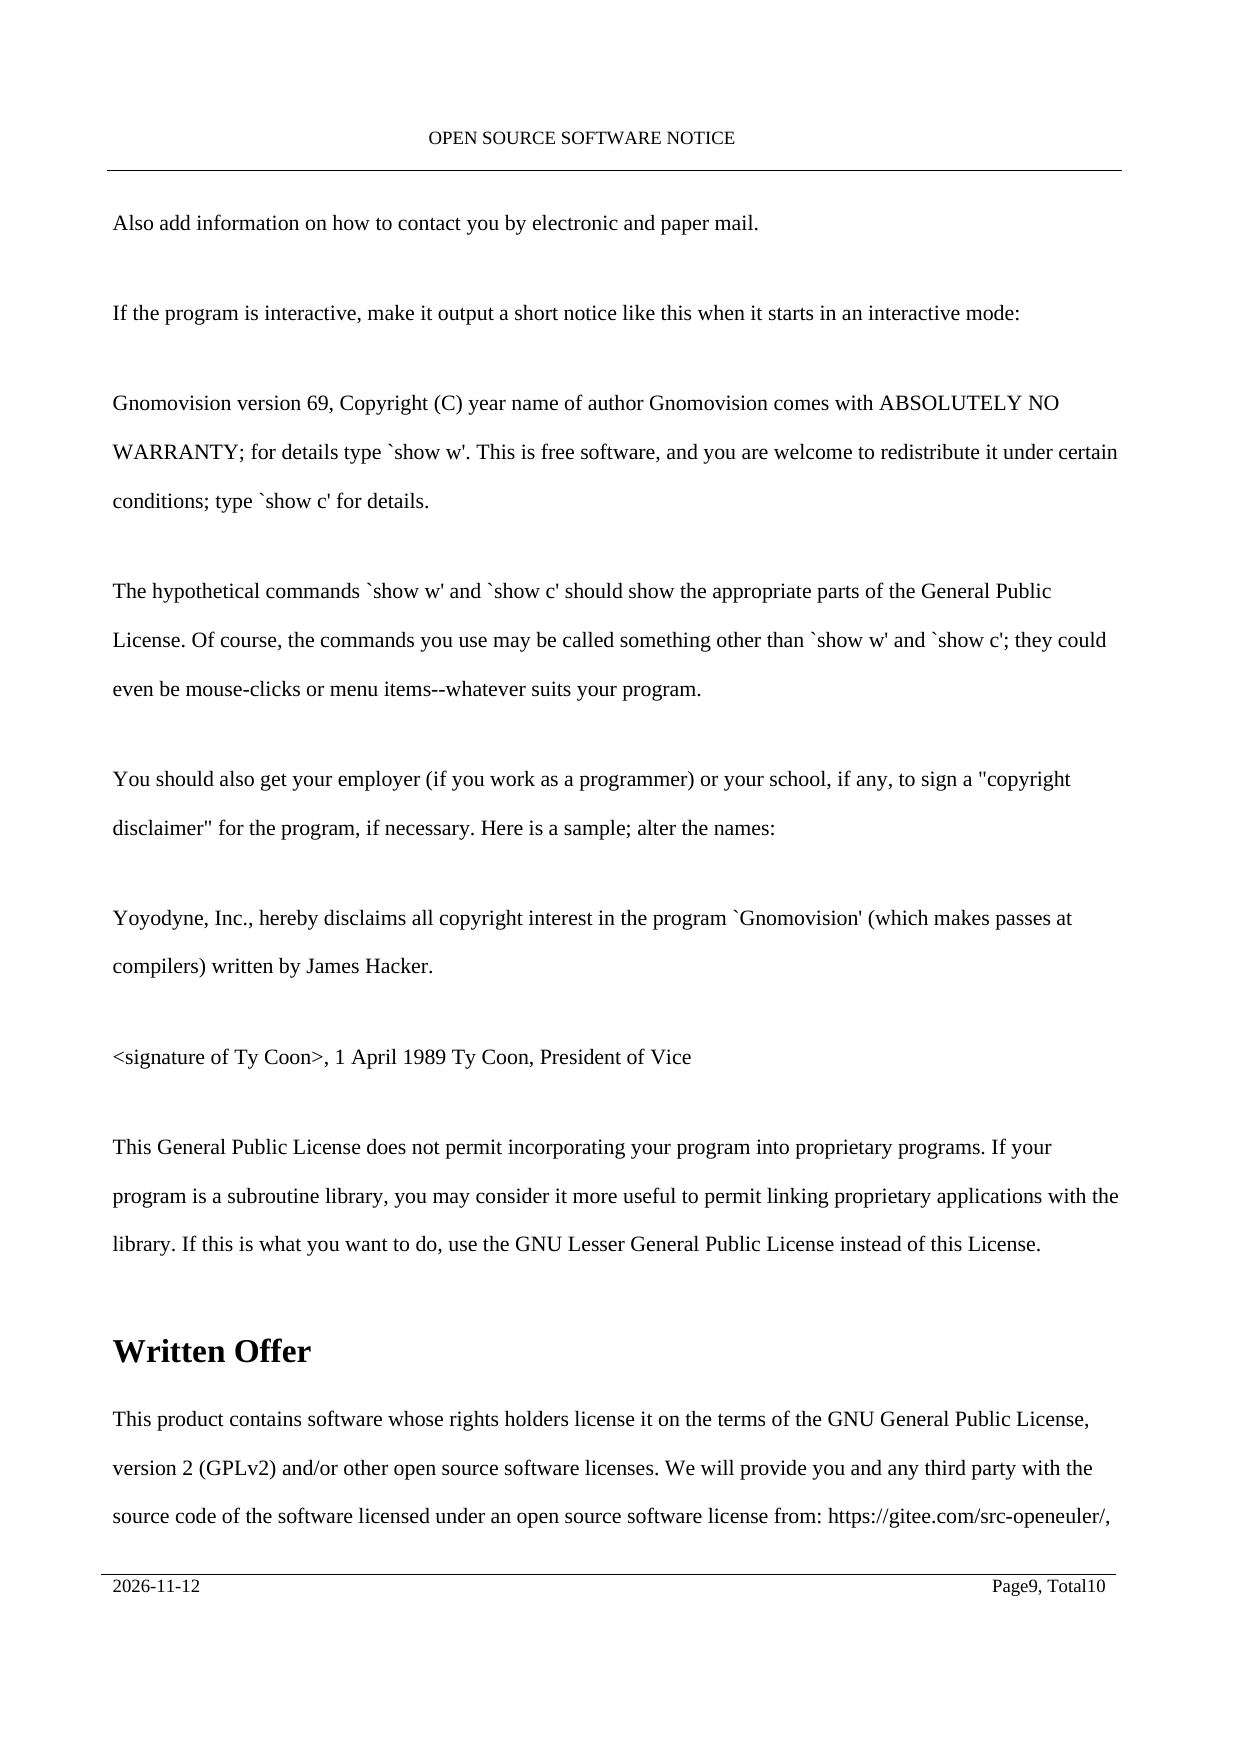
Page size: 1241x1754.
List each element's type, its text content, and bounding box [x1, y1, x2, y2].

text Written Offer [112, 1318, 1128, 1383]
text If the program is interactive, make it output a short notice like this when it starts in an interactive mode: [112, 297, 1128, 329]
text <signature of Ty Coon>, 1 April 1989 Ty Coon, President of Vice [112, 1040, 1128, 1073]
text Also add information on how to contact you by electronic and paper mail. [112, 206, 1128, 239]
text Yoyodyne, Inc., hereby disclaims all copyright interest in the program `Gnomovision' (which makes passes at compilers) written by James Hacker. [112, 901, 1128, 982]
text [112, 1402, 1128, 1532]
text This General Public License does not permit incorporating your program into proprietary programs. If your program is a subroutine library, you may consider it more useful to permit linking proprietary applications with the library. If this is what you want to do, use the GNU Lesser General Public License instead of this License. [112, 1130, 1128, 1260]
text You should also get your employer (if you work as a programmer) or your school, if any, to sign a "copyright disclaimer" for the program, if necessary. Here is a sample; alter the names: [112, 762, 1128, 843]
text The hypothetical commands `show w' and `show c' should show the appropriate parts of the General Public License. Of course, the commands you use may be called something other than `show w' and `show c'; they could even be mouse-clicks or menu items--whatever suits your program. [112, 574, 1128, 704]
text Gnomovision version 69, Copyright (C) year name of author Gnomovision comes with ABSOLUTELY NO WARRANTY; for details type `show w'. This is free software, and you are welcome to redistribute it under certain conditions; type `show c' for details. [112, 387, 1128, 517]
